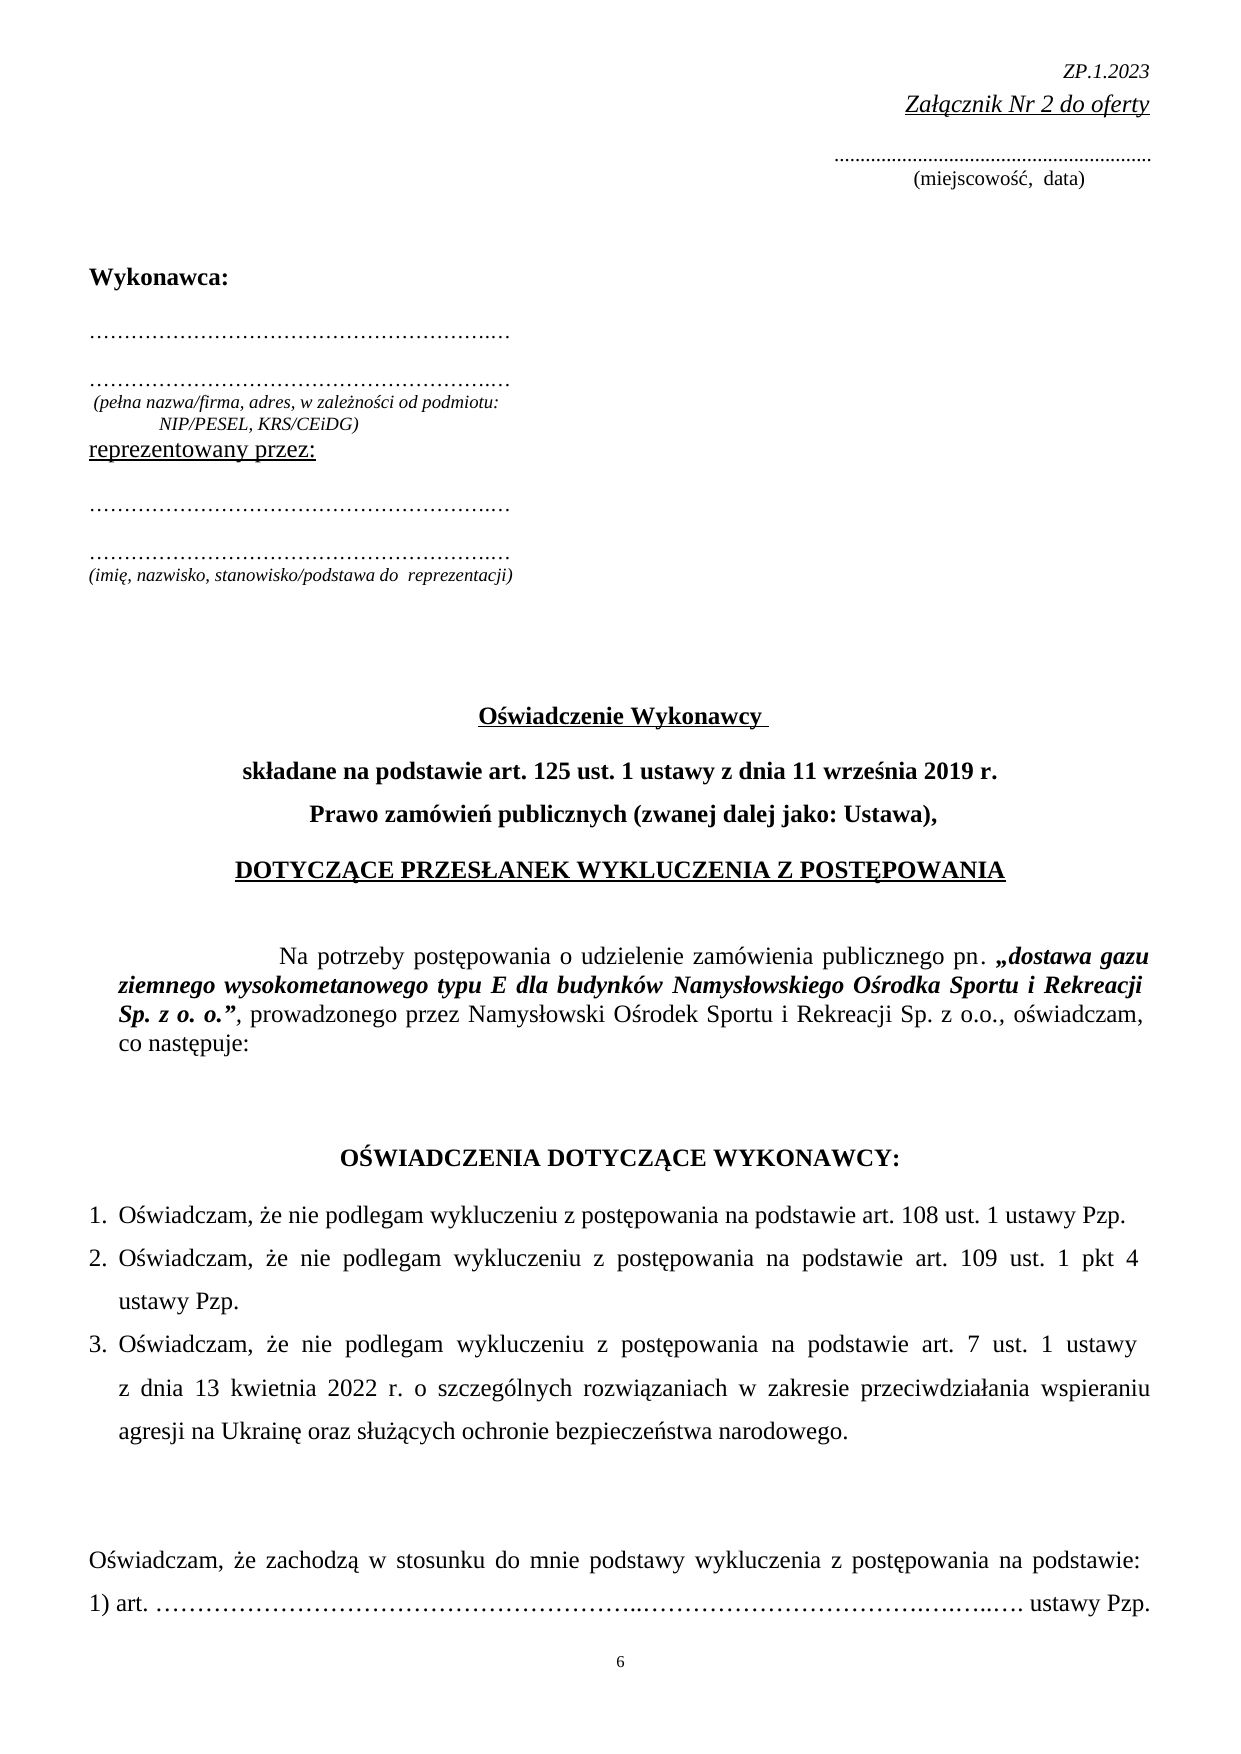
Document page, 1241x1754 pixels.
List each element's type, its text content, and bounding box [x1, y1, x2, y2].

text ………………………………………………….… [89, 367, 531, 391]
text Oświadczenie Wykonawcy [89, 701, 1152, 729]
text ………………………………………………….… [89, 492, 531, 516]
list Oświadczam, że nie podlegam wykluczeniu z postępowania na podstawie art. 7 ust. 1 ustawy z dnia 13 kwietnia 2022 r. o szczególnych rozwiązaniach w zakresie przeciwdziałania wspieraniu agresji na Ukrainę oraz służących ochronie bezpieczeństwa narodowego. [89, 1329, 1152, 1444]
list Oświadczam, że nie podlegam wykluczeniu z postępowania na podstawie art. 108 ust. 1 ustawy Pzp. [89, 1200, 1152, 1229]
text składane na podstawie art. 125 ust. 1 ustawy z dnia 11 września 2019 r. [89, 756, 1152, 785]
text ............................................................. [738, 141, 1152, 166]
text reprezentowany przez: [89, 434, 1152, 463]
list Oświadczam, że nie podlegam wykluczeniu z postępowania na podstawie art. 109 ust. 1 pkt 4 ustawy Pzp. [89, 1243, 1152, 1315]
text (miejscowość, data) [738, 166, 1152, 189]
text DOTYCZĄCE PRZESŁANEK WYKLUCZENIA Z POSTĘPOWANIA [89, 855, 1152, 884]
text Na potrzeby postępowania o udzielenie zamówienia publicznego pn. „dostawa gazu ziemnego wysokometanowego typu E dla budynków Namysłowskiego Ośrodka Sportu i Rekreacji Sp. z o. o.”, prowadzonego przez Namysłowski Ośrodek Sportu i Rekreacji Sp. z o.o., oświadczam, co następuje: [118, 941, 1152, 1056]
text ………………………………………………….… [89, 319, 531, 343]
text Prawo zamówień publicznych (zwanej dalej jako: Ustawa), [89, 799, 1152, 828]
text ………………………………………………….… [89, 540, 531, 564]
text OŚWIADCZENIA DOTYCZĄCE WYKONAWCY: [89, 1143, 1152, 1171]
text Oświadczam, że zachodzą w stosunku do mnie podstawy wykluczenia z postępowania na podstawie: 1) art. …………………………………………………..…………………………….….…..…. ustawy Pzp. [89, 1545, 1152, 1617]
text (pełna nazwa/firma, adres, w zależności od podmiotu: NIP/PESEL, KRS/CEiDG) [89, 391, 531, 434]
subtitle Załącznik Nr 2 do oferty [89, 89, 1152, 117]
text Wykonawca: [89, 262, 1152, 291]
text (imię, nazwisko, stanowisko/podstawa do reprezentacji) [89, 564, 531, 586]
